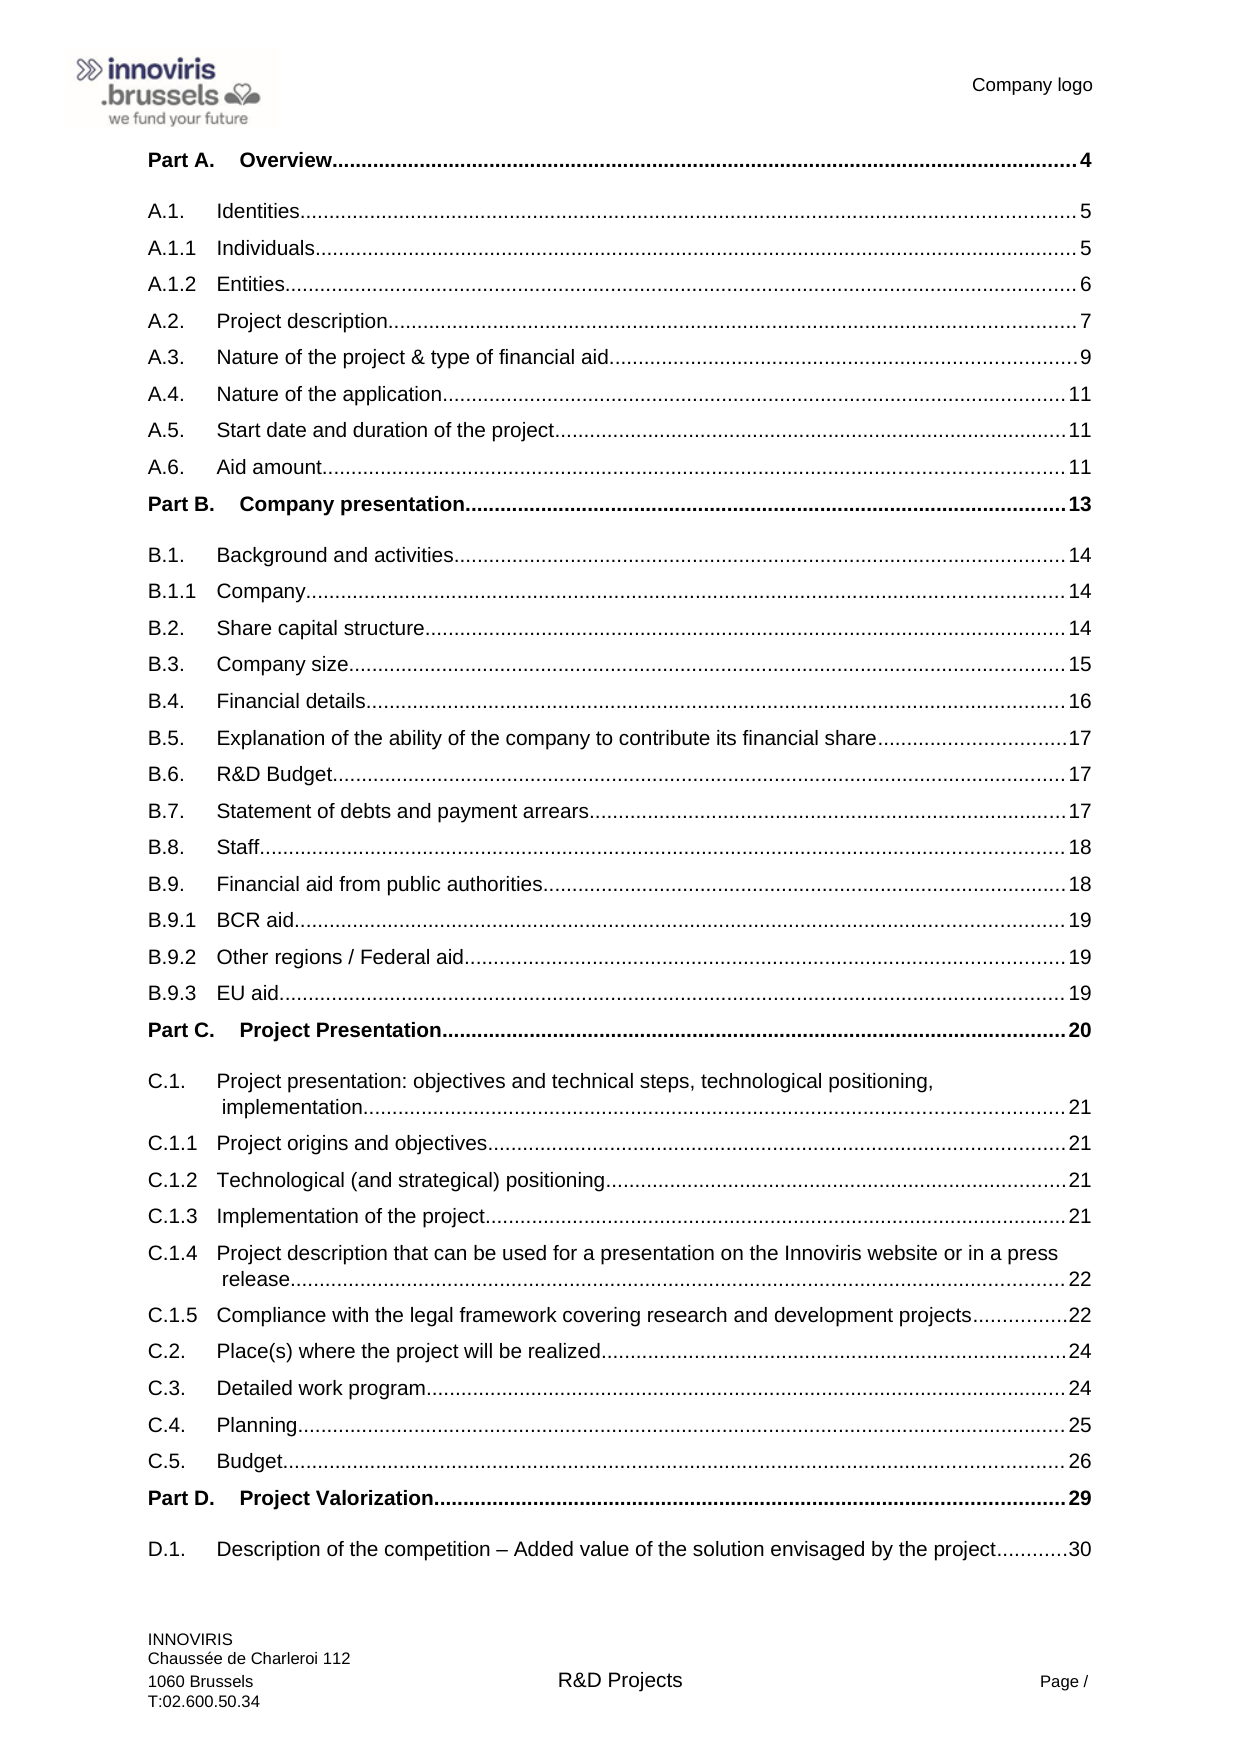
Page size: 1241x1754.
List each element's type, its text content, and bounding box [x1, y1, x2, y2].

text A.5. Start date and duration of the project 11 [148, 418, 1063, 442]
text A.3. Nature of the project & type of financial aid 9 [148, 345, 1063, 369]
text Part A. Overview 4 [148, 148, 1092, 172]
text B.1. Background and activities 14 [148, 542, 1063, 566]
text B.5. Explanation of the ability of the company to contribute its financial share 17 [148, 725, 1063, 749]
text B.2. Share capital structure 14 [148, 616, 1063, 639]
text Part C. Project Presentation 20 [148, 1018, 1092, 1042]
text C.1.1 Project origins and objectives 21 [148, 1131, 1063, 1155]
text C.2. Place(s) where the project will be realized 24 [148, 1339, 1063, 1363]
text A.6. Aid amount 11 [148, 455, 1063, 479]
text B.9.1 BCR aid 19 [148, 908, 1063, 932]
text B.7. Statement of debts and payment arrears 17 [148, 798, 1063, 822]
text B.9.3 EU aid 19 [148, 981, 1063, 1005]
text B.9.2 Other regions / Federal aid 19 [148, 945, 1063, 969]
text B.6. R&D Budget 17 [148, 762, 1063, 786]
text C.1.4 Project description that can be used for a presentation on the Innoviris website or in a press release 22 [148, 1241, 1063, 1291]
text C.5. Budget 26 [148, 1449, 1063, 1473]
text C.1.2 Technological (and strategical) positioning 21 [148, 1168, 1063, 1192]
picture [65, 47, 282, 147]
text B.3. Company size 15 [148, 652, 1063, 676]
text A.1.2 Entities 6 [148, 272, 1063, 296]
text C.1.3 Implementation of the project 21 [148, 1204, 1063, 1228]
text A.4. Nature of the application 11 [148, 382, 1063, 406]
text C.1. Project presentation: objectives and technical steps, technological positioning, implementation 21 [148, 1069, 1063, 1119]
text D.1. Description of the competition – Added value of the solution envisaged by the project 30 [148, 1537, 1063, 1561]
text A.1. Identities 5 [148, 199, 1063, 223]
text C.3. Detailed work program 24 [148, 1376, 1063, 1400]
text B.8. Staff 18 [148, 835, 1063, 859]
text B.1.1 Company 14 [148, 579, 1063, 603]
text C.4. Planning 25 [148, 1412, 1063, 1436]
text B.4. Financial details 16 [148, 689, 1063, 713]
text Part D. Project Valorization 29 [148, 1486, 1092, 1509]
text A.2. Project description 7 [148, 308, 1063, 332]
text B.9. Financial aid from public authorities 18 [148, 872, 1063, 896]
text Part B. Company presentation 13 [148, 491, 1092, 515]
text C.1.5 Compliance with the legal framework covering research and development projects 22 [148, 1303, 1063, 1327]
text A.1.1 Individuals 5 [148, 235, 1063, 259]
